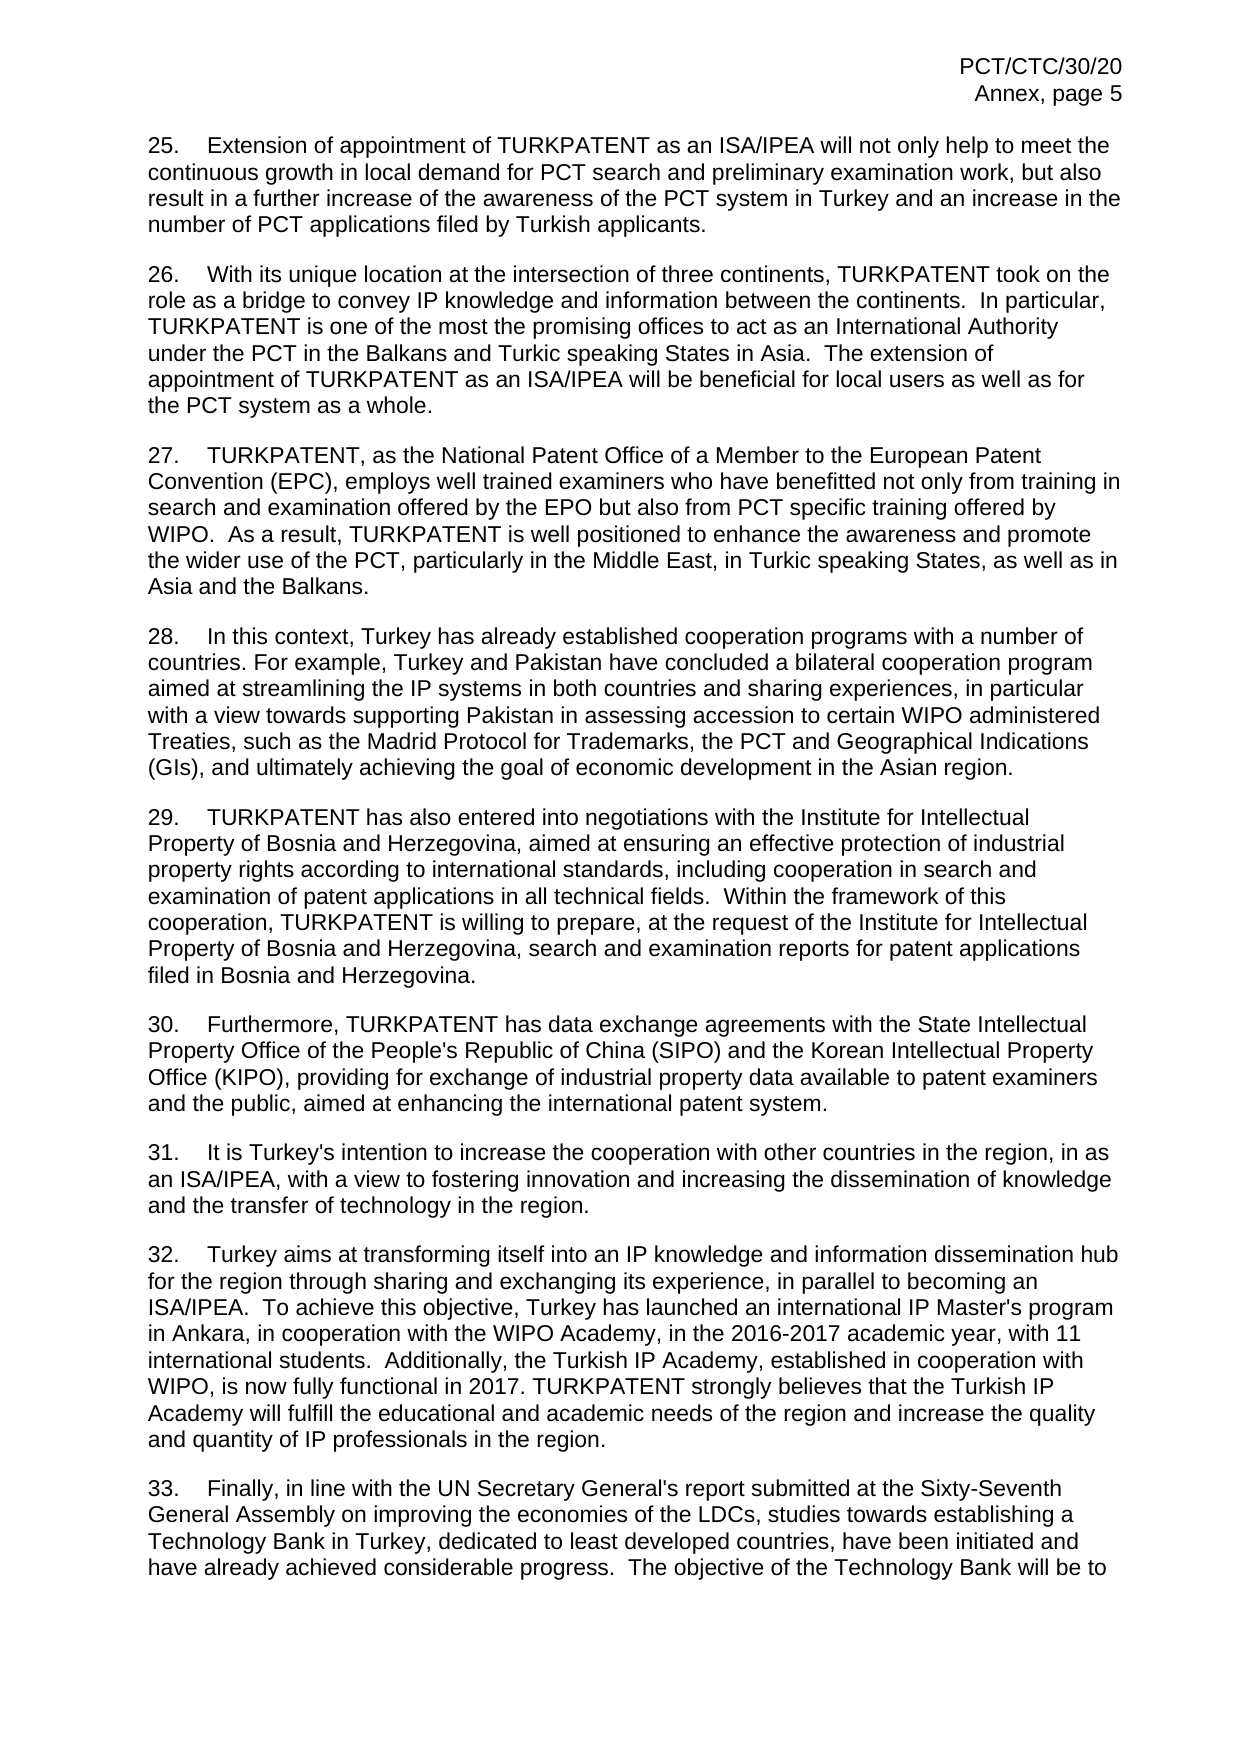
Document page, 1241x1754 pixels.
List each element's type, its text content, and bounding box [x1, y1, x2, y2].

list With its unique location at the intersection of three continents, TURKPATENT took on the role as a bridge to convey IP knowledge and information between the continents. In particular, TURKPATENT is one of the most the promising offices to act as an International Authority under the PCT in the Balkans and Turkic speaking States in Asia. The extension of appointment of TURKPATENT as an ISA/IPEA will be beneficial for local users as well as for the PCT system as a whole. [148, 261, 1122, 419]
list Furthermore, TURKPATENT has data exchange agreements with the State Intellectual Property Office of the People's Republic of China (SIPO) and the Korean Intellectual Property Office (KIPO), providing for exchange of industrial property data available to patent examiners and the public, aimed at enhancing the international patent system. [148, 1011, 1122, 1116]
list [148, 1475, 1122, 1581]
list In this context, Turkey has already established cooperation programs with a number of countries. For example, Turkey and Pakistan have concluded a bilateral cooperation program aimed at streamlining the IP systems in both countries and sharing experiences, in particular with a view towards supporting Pakistan in assessing accession to certain WIPO administered Treaties, such as the Madrid Protocol for Trademarks, the PCT and Geographical Indications (GIs), and ultimately achieving the goal of economic development in the Asian region. [148, 623, 1122, 781]
list Extension of appointment of TURKPATENT as an ISA/IPEA will not only help to meet the continuous growth in local demand for PCT search and preliminary examination work, but also result in a further increase of the awareness of the PCT system in Turkey and an increase in the number of PCT applications filed by Turkish applicants. [148, 132, 1122, 238]
list TURKPATENT has also entered into negotiations with the Institute for Intellectual Property of Bosnia and Herzegovina, aimed at ensuring an effective protection of industrial property rights according to international standards, including cooperation in search and examination of patent applications in all technical fields. Within the framework of this cooperation, TURKPATENT is willing to prepare, at the request of the Institute for Intellectual Property of Bosnia and Herzegovina, search and examination reports for patent applications filed in Bosnia and Herzegovina. [148, 804, 1122, 988]
list It is Turkey's intention to increase the cooperation with other countries in the region, in as an ISA/IPEA, with a view to fostering innovation and increasing the dissemination of knowledge and the transfer of technology in the region. [148, 1139, 1122, 1218]
list TURKPATENT, as the National Patent Office of a Member to the European Patent Convention (EPC), employs well trained examiners who have benefitted not only from training in search and examination offered by the EPO but also from PCT specific training offered by WIPO. As a result, TURKPATENT is well positioned to enhance the awareness and promote the wider use of the PCT, particularly in the Middle East, in Turkic speaking States, as well as in Asia and the Balkans. [148, 442, 1122, 600]
list Turkey aims at transforming itself into an IP knowledge and information dissemination hub for the region through sharing and exchanging its experience, in parallel to becoming an ISA/IPEA. To achieve this objective, Turkey has launched an international IP Master's program in Ankara, in cooperation with the WIPO Academy, in the 2016-2017 academic year, with 11 international students. Additionally, the Turkish IP Academy, established in cooperation with WIPO, is now fully functional in 2017. TURKPATENT strongly believes that the Turkish IP Academy will fulfill the educational and academic needs of the region and increase the quality and quantity of IP professionals in the region. [148, 1241, 1122, 1452]
